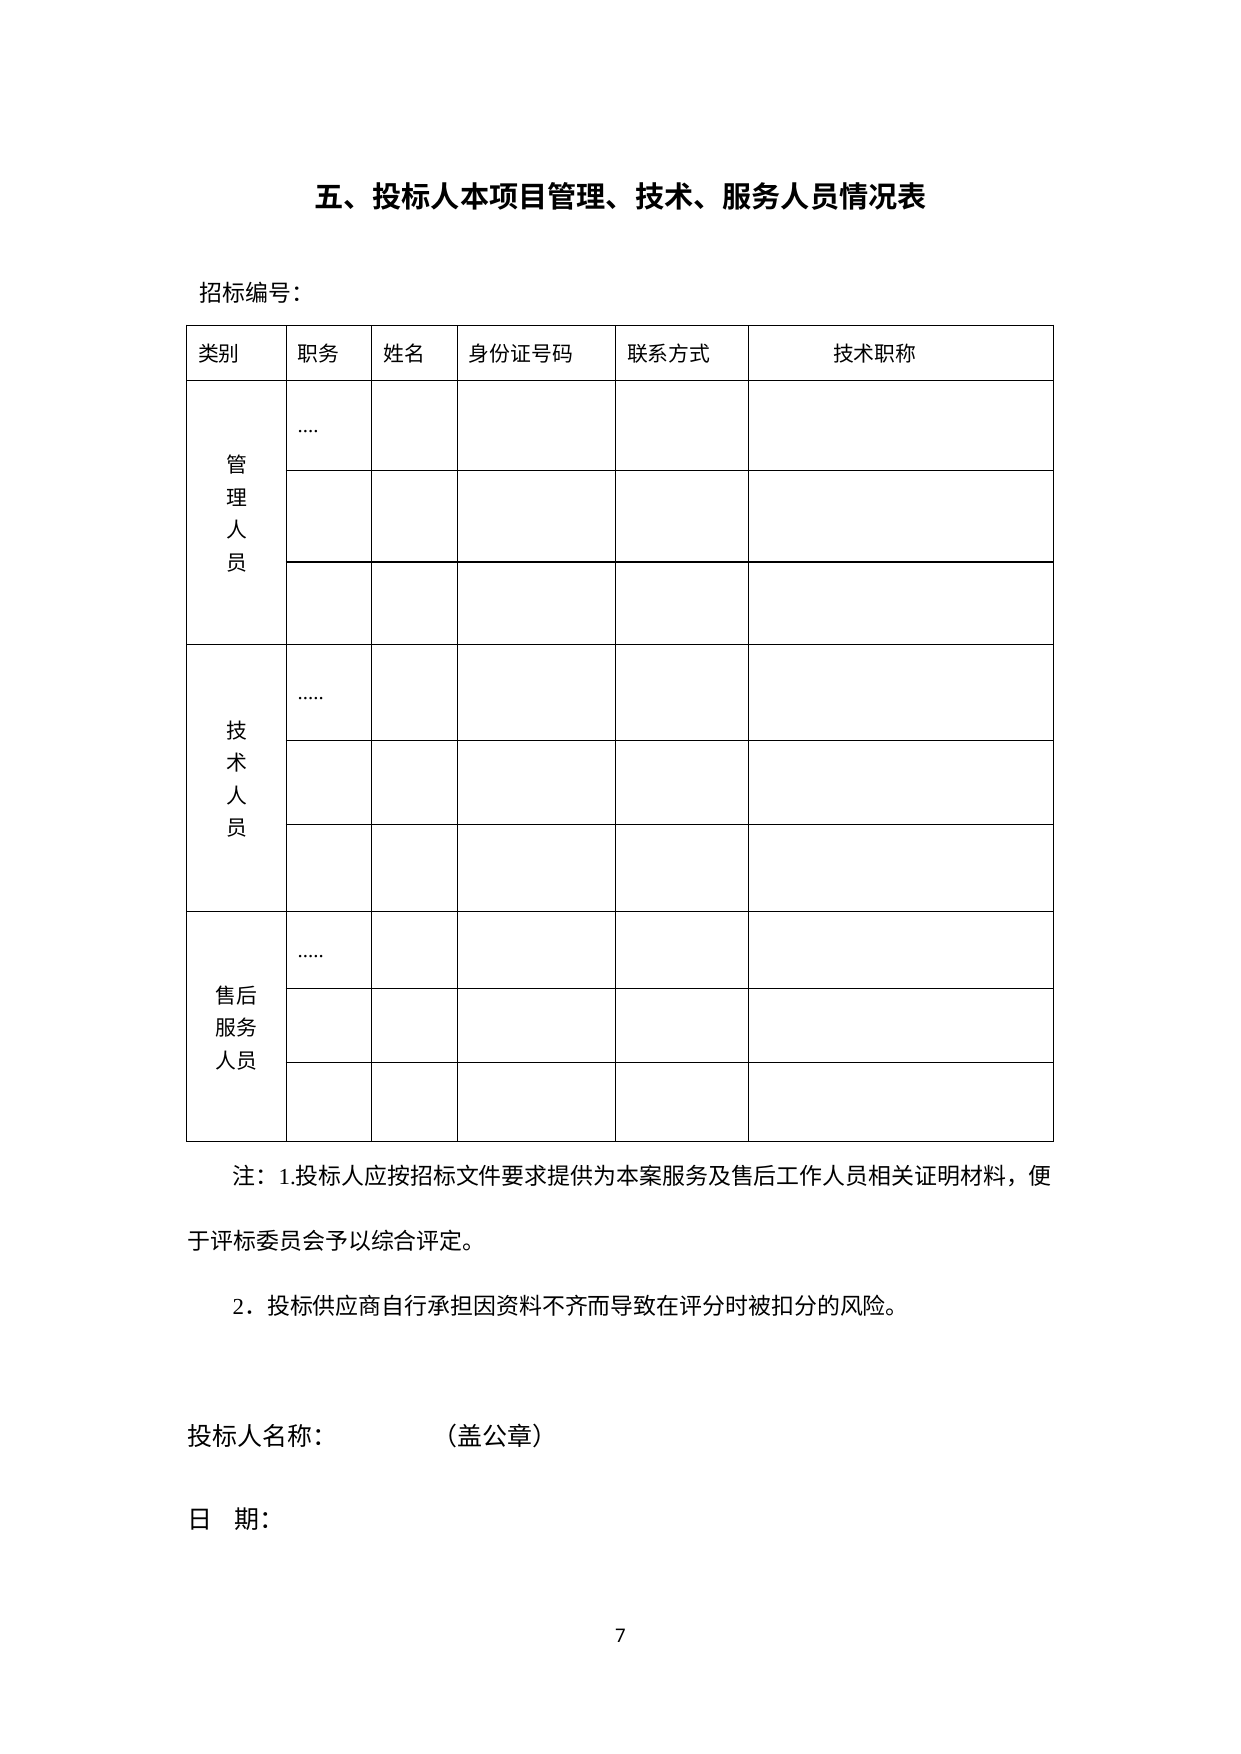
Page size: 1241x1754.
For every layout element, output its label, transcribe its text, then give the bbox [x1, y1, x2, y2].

table_cell [616, 645, 748, 740]
table_cell [458, 989, 615, 1062]
table_cell [458, 1063, 615, 1141]
table_cell 管 理 人 员 [187, 381, 286, 644]
table_cell [616, 989, 748, 1062]
table_cell [287, 471, 371, 561]
table_cell [287, 563, 371, 644]
text 2．投标供应商自行承担因资料不齐而导致在评分时被扣分的风险。 [187, 1272, 1053, 1337]
table_cell [616, 563, 748, 644]
text 五、投标人本项目管理、技术、服务人员情况表 [187, 162, 1053, 227]
table_cell [372, 825, 457, 911]
table_cell [749, 989, 1053, 1062]
table_cell [749, 563, 1053, 644]
table_cell [616, 381, 748, 469]
table_cell [372, 741, 457, 824]
table_cell ..... [287, 645, 371, 740]
table_cell [458, 741, 615, 824]
table_cell [458, 563, 615, 644]
table_cell [749, 912, 1053, 987]
table_cell [287, 1063, 371, 1141]
table_header 联系方式 [616, 326, 748, 380]
table_cell [287, 825, 371, 911]
table_cell [749, 645, 1053, 740]
table_header 技术职称 [749, 326, 1053, 380]
table_cell [458, 381, 615, 469]
table_cell [616, 825, 748, 911]
table_cell [372, 1063, 457, 1141]
table_cell [616, 912, 748, 987]
table_cell [458, 825, 615, 911]
table_cell 售后 服务 人员 [187, 912, 286, 1141]
table_cell [749, 825, 1053, 911]
table_cell [287, 989, 371, 1062]
table_cell .... [287, 381, 371, 469]
table_cell [616, 741, 748, 824]
table_cell [749, 741, 1053, 824]
table_cell 技 术 人 员 [187, 645, 286, 911]
table_header 身份证号码 [458, 326, 615, 380]
text 投标人名称： （盖公章） [187, 1402, 1053, 1467]
table_cell ..... [287, 912, 371, 987]
text 注：1.投标人应按招标文件要求提供为本案服务及售后工作人员相关证明材料，便于评标委员会予以综合评定。 [187, 1142, 1053, 1272]
table_cell [372, 381, 457, 469]
table_header 姓名 [372, 326, 457, 380]
table_cell [458, 912, 615, 987]
text 日 期： [187, 1485, 1053, 1550]
table_header 职务 [287, 326, 371, 380]
table_cell [372, 912, 457, 987]
table_cell [616, 471, 748, 561]
table_cell [749, 381, 1053, 469]
table_cell [287, 741, 371, 824]
table_cell [372, 563, 457, 644]
table_cell [458, 645, 615, 740]
table_cell [372, 471, 457, 561]
text 招标编号： [187, 259, 1053, 324]
table_cell [372, 645, 457, 740]
table_cell [749, 1063, 1053, 1141]
table_cell [749, 471, 1053, 561]
table_header 类别 [187, 326, 286, 380]
table_cell [458, 471, 615, 561]
table_cell [616, 1063, 748, 1141]
table_cell [372, 989, 457, 1062]
